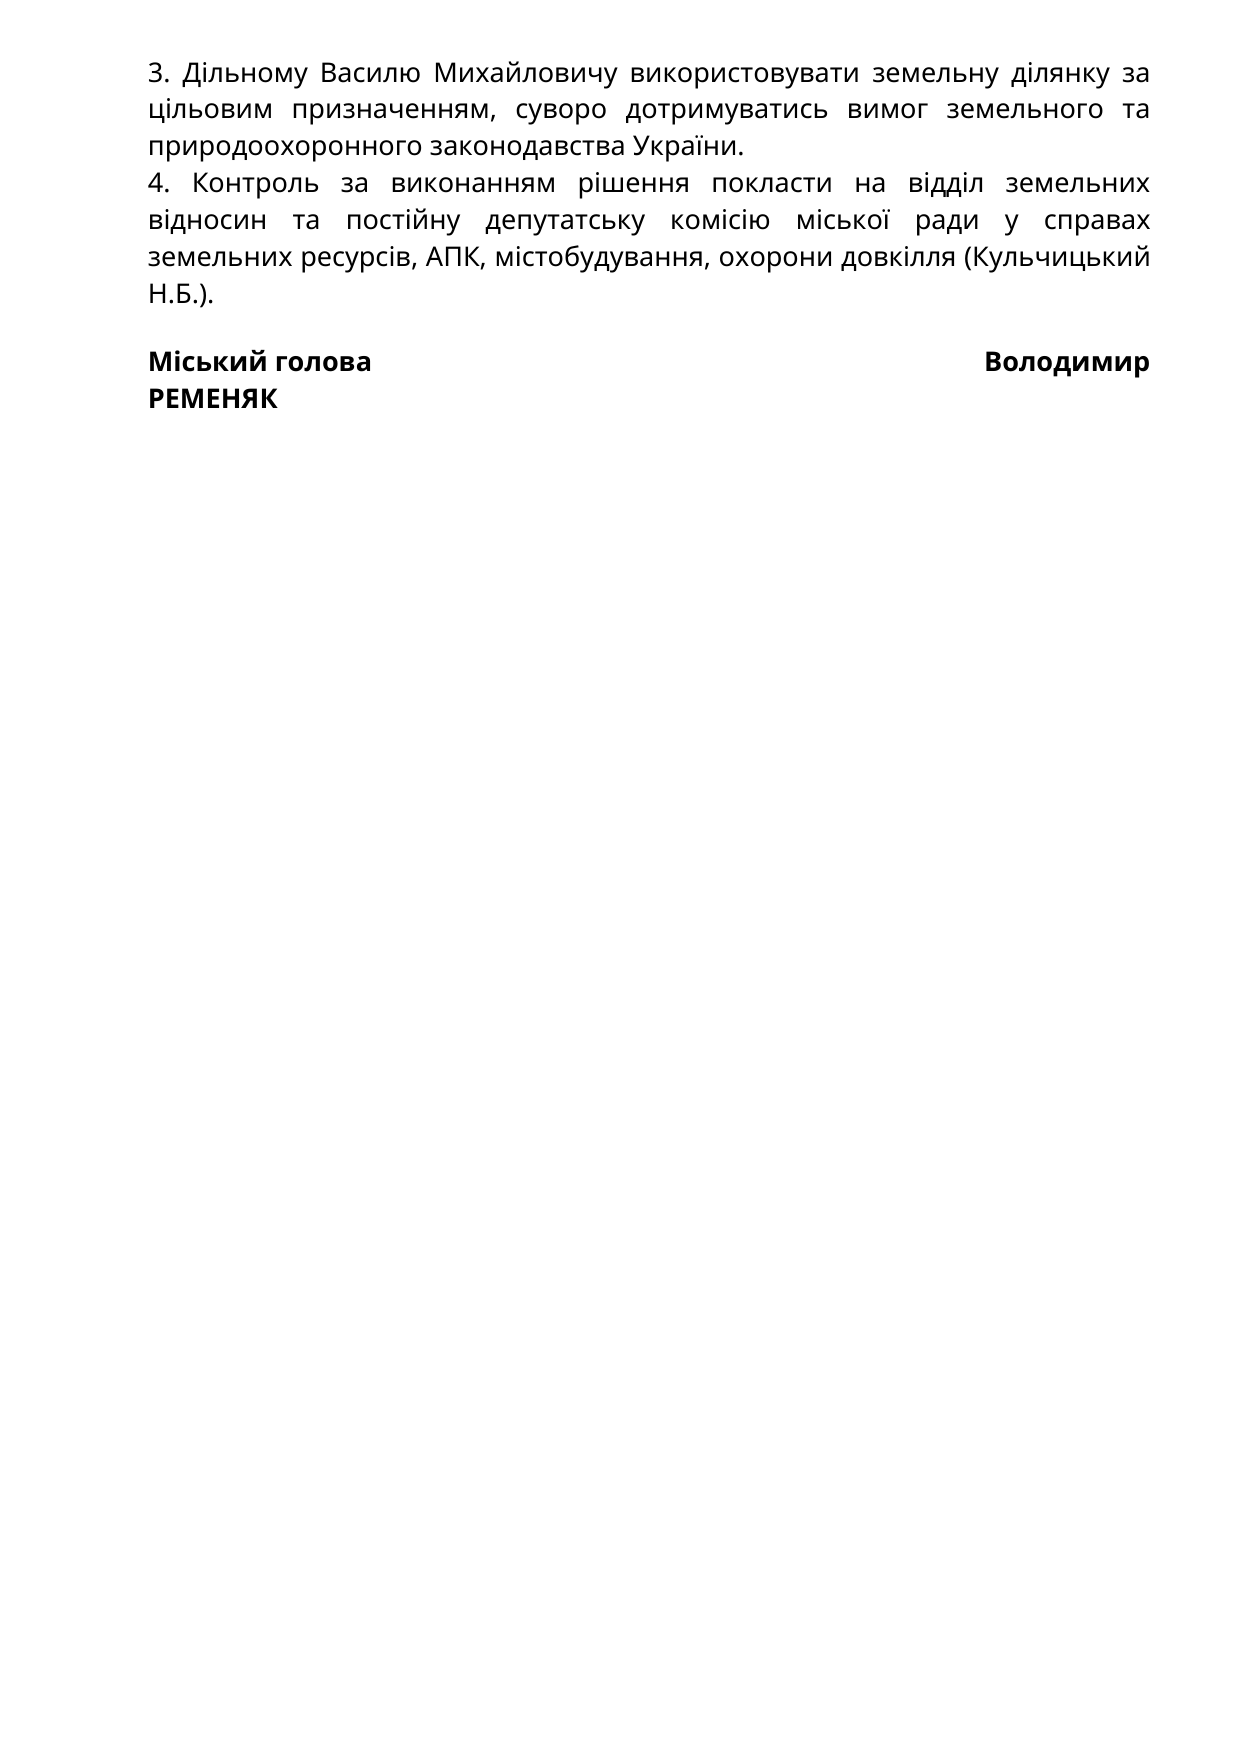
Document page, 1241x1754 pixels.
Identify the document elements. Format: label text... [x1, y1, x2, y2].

text 4. Контроль за виконанням рішення покласти на відділ земельних відносин та постійну депутатську комісію міської ради у справах земельних ресурсів, АПК, містобудування, охорони довкілля (Кульчицький Н.Б.). [148, 164, 1152, 311]
text Міський голова Володимир РЕМЕНЯК [148, 342, 1152, 416]
text 3. Дільному Василю Михайловичу використовувати земельну ділянку за цільовим призначенням, суворо дотримуватись вимог земельного та природоохоронного законодавства України. [148, 53, 1152, 164]
